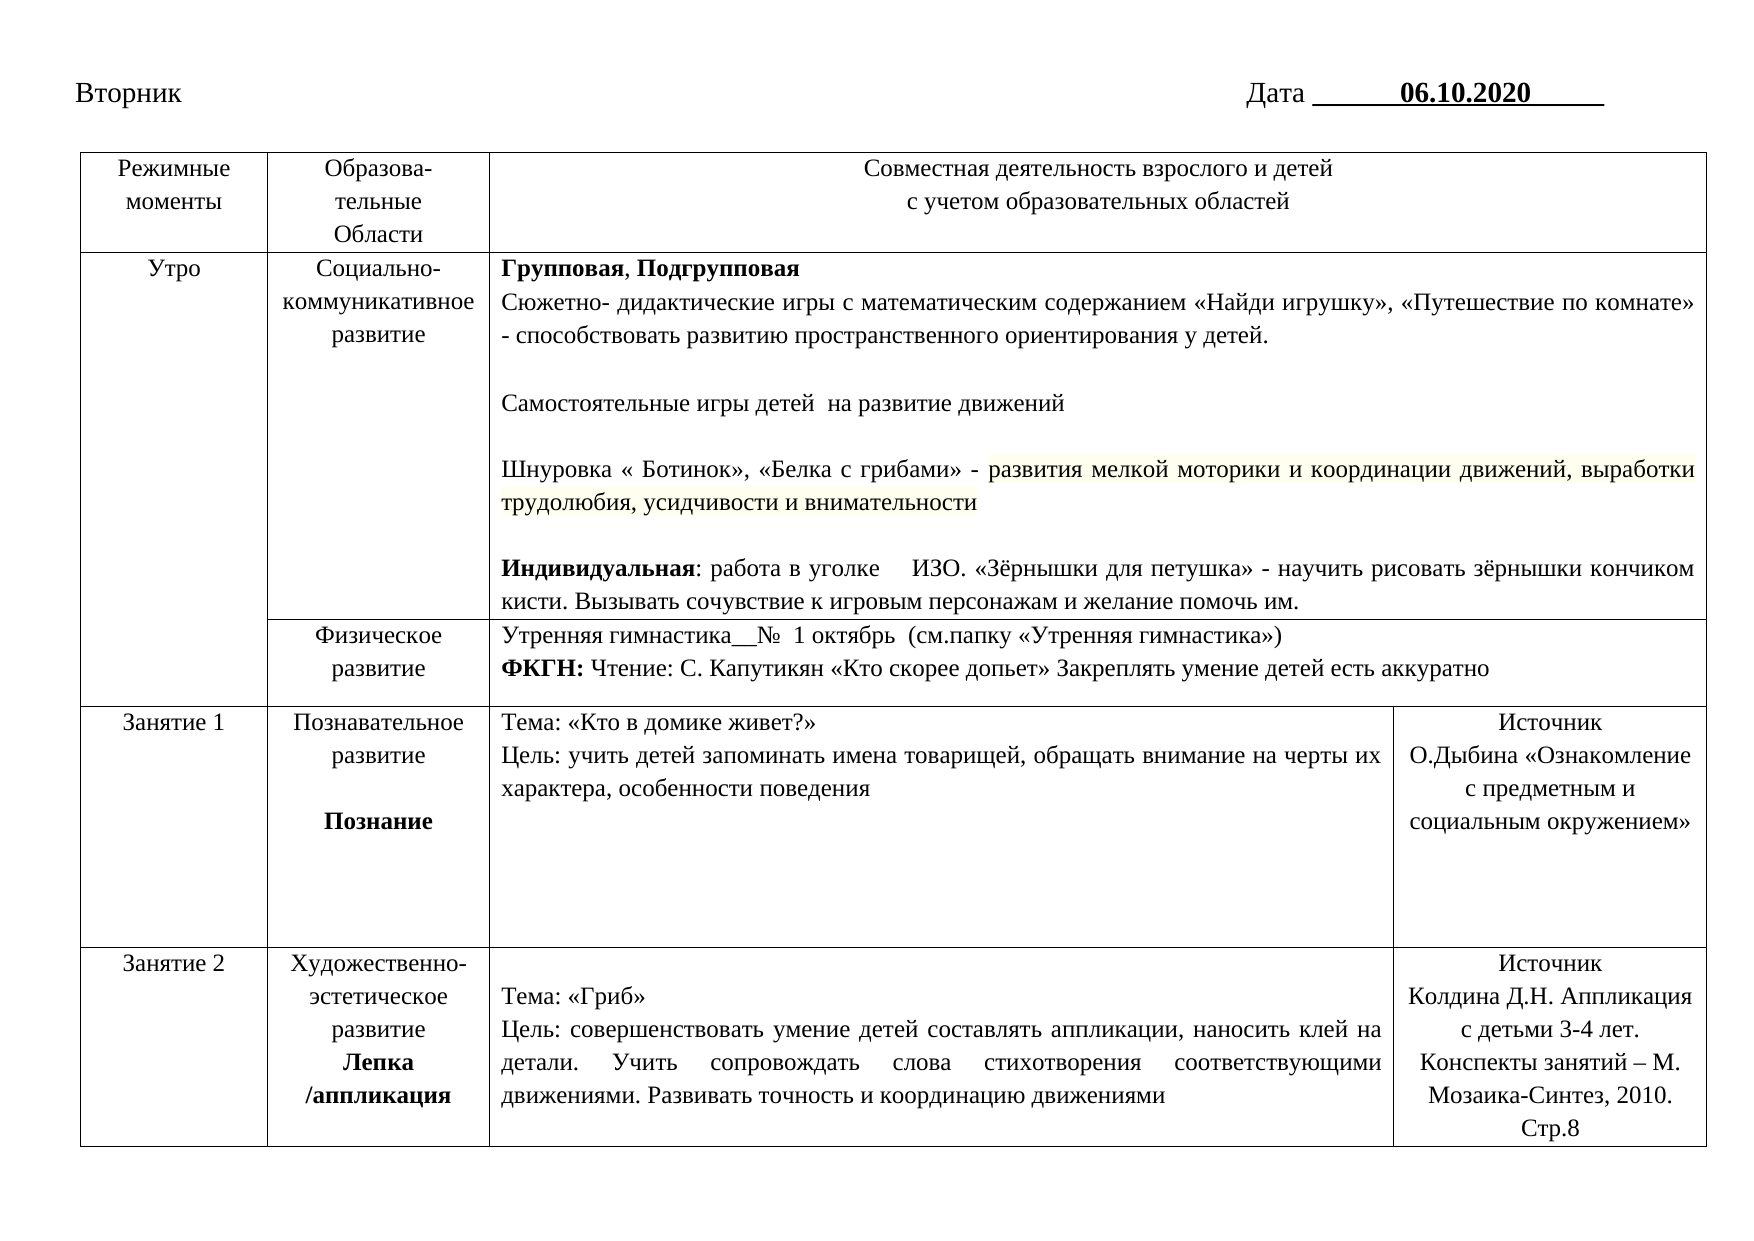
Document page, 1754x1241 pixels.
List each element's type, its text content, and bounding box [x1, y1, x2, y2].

table_header Режимные моменты [81, 153, 267, 252]
table_cell Тема: «Гриб» Цель: совершенствовать умение детей составлять аппликации, наносить клей на детали. Учить сопровождать слова стихотворения соответствующими движениями. Развивать точность и координацию движениями [490, 948, 1393, 1146]
table_cell Познавательное развитие Познание [268, 707, 489, 947]
table_cell Тема: «Кто в домике живет?» Цель: учить детей запоминать имена товарищей, обращать внимание на черты их характера, особенности поведения [490, 707, 1393, 947]
table_cell Источник О.Дыбина «Ознакомление с предметным и социальным окружением» [1394, 707, 1706, 947]
table_cell Занятие 1 [81, 707, 267, 947]
text Вторник Дата ______06.10.2020_____ [75, 75, 1679, 108]
table_header Образова- тельные Области [268, 153, 489, 252]
table_cell Занятие 2 [81, 948, 267, 1146]
table_cell Социально-коммуникативное развитие [268, 253, 489, 619]
table_cell Источник Колдина Д.Н. Аппликация с детьми 3-4 лет. Конспекты занятий – М. Мозаика-Синтез, 2010. Стр.8 [1394, 948, 1706, 1146]
table_cell Групповая, Подгрупповая Сюжетно- дидактические игры с математическим содержанием «Найди игрушку», «Путешествие по комнате» - способствовать развитию пространственного ориентирования у детей. Самостоятельные игры детей на развитие движений Шнуровка « Ботинок», «Белка с грибами» - развития мелкой моторики и координации движений, выработки трудолюбия, усидчивости и внимательности Индивидуальная: работа в уголке ИЗО. «Зёрнышки для петушка» - научить рисовать зёрнышки кончиком кисти. Вызывать сочувствие к игровым персонажам и желание помочь им. [490, 253, 1706, 619]
table_cell Художественно-эстетическое развитие Лепка /аппликация [268, 948, 489, 1146]
table_header Совместная деятельность взрослого и детей с учетом образовательных областей [490, 153, 1706, 252]
table_cell Физическое развитие [268, 620, 489, 706]
table_cell Утро [81, 253, 267, 706]
table_cell Утренняя гимнастика__№ 1 октябрь (см.папку «Утренняя гимнастика») ФКГН: Чтение: С. Капутикян «Кто скорее допьет» Закреплять умение детей есть аккуратно [490, 620, 1706, 706]
